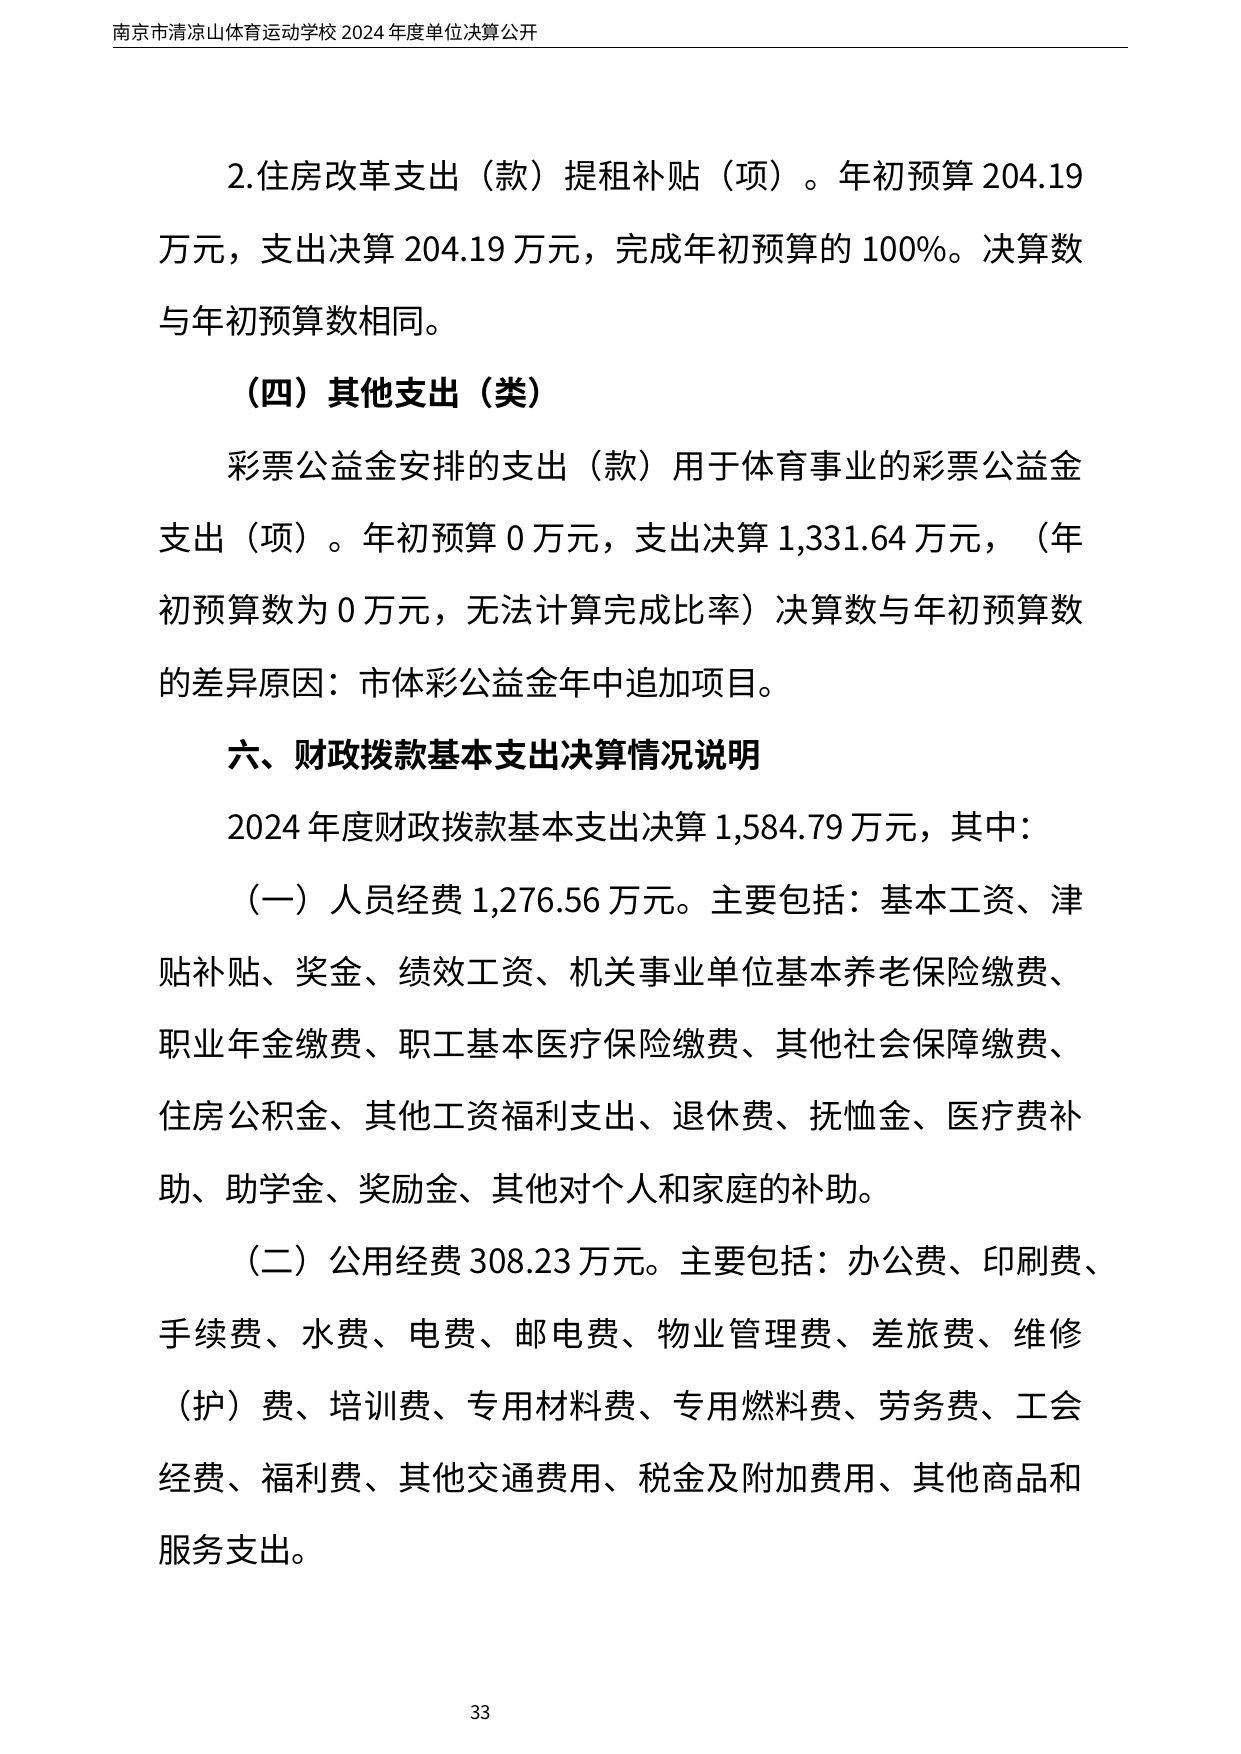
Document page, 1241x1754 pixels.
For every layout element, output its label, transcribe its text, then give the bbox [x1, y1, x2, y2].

text 六、财政拨款基本支出决算情况说明 [158, 729, 1084, 777]
text 彩票公益金安排的支出（款）用于体育事业的彩票公益金支出（项）。年初预算0万元，支出决算1,331.64万元，（年初预算数为0万元，无法计算完成比率）决算数与年初预算数的差异原因：市体彩公益金年中追加项目。 [158, 439, 1084, 704]
text 2.住房改革支出（款）提租补贴（项）。年初预算204.19万元，支出决算204.19万元，完成年初预算的100%。决算数与年初预算数相同。 [158, 150, 1084, 343]
text （一）人员经费1,276.56万元。主要包括：基本工资、津贴补贴、奖金、绩效工资、机关事业单位基本养老保险缴费、职业年金缴费、职工基本医疗保险缴费、其他社会保障缴费、住房公积金、其他工资福利支出、退休费、抚恤金、医疗费补助、助学金、奖励金、其他对个人和家庭的补助。 [158, 873, 1084, 1211]
text （四）其他支出（类） [158, 367, 1084, 415]
text （二）公用经费308.23万元。主要包括：办公费、印刷费、手续费、水费、电费、邮电费、物业管理费、差旅费、维修（护）费、培训费、专用材料费、专用燃料费、劳务费、工会经费、福利费、其他交通费用、税金及附加费用、其他商品和服务支出。 [158, 1235, 1084, 1572]
text 2024年度财政拨款基本支出决算1,584.79万元，其中： [158, 801, 1084, 849]
